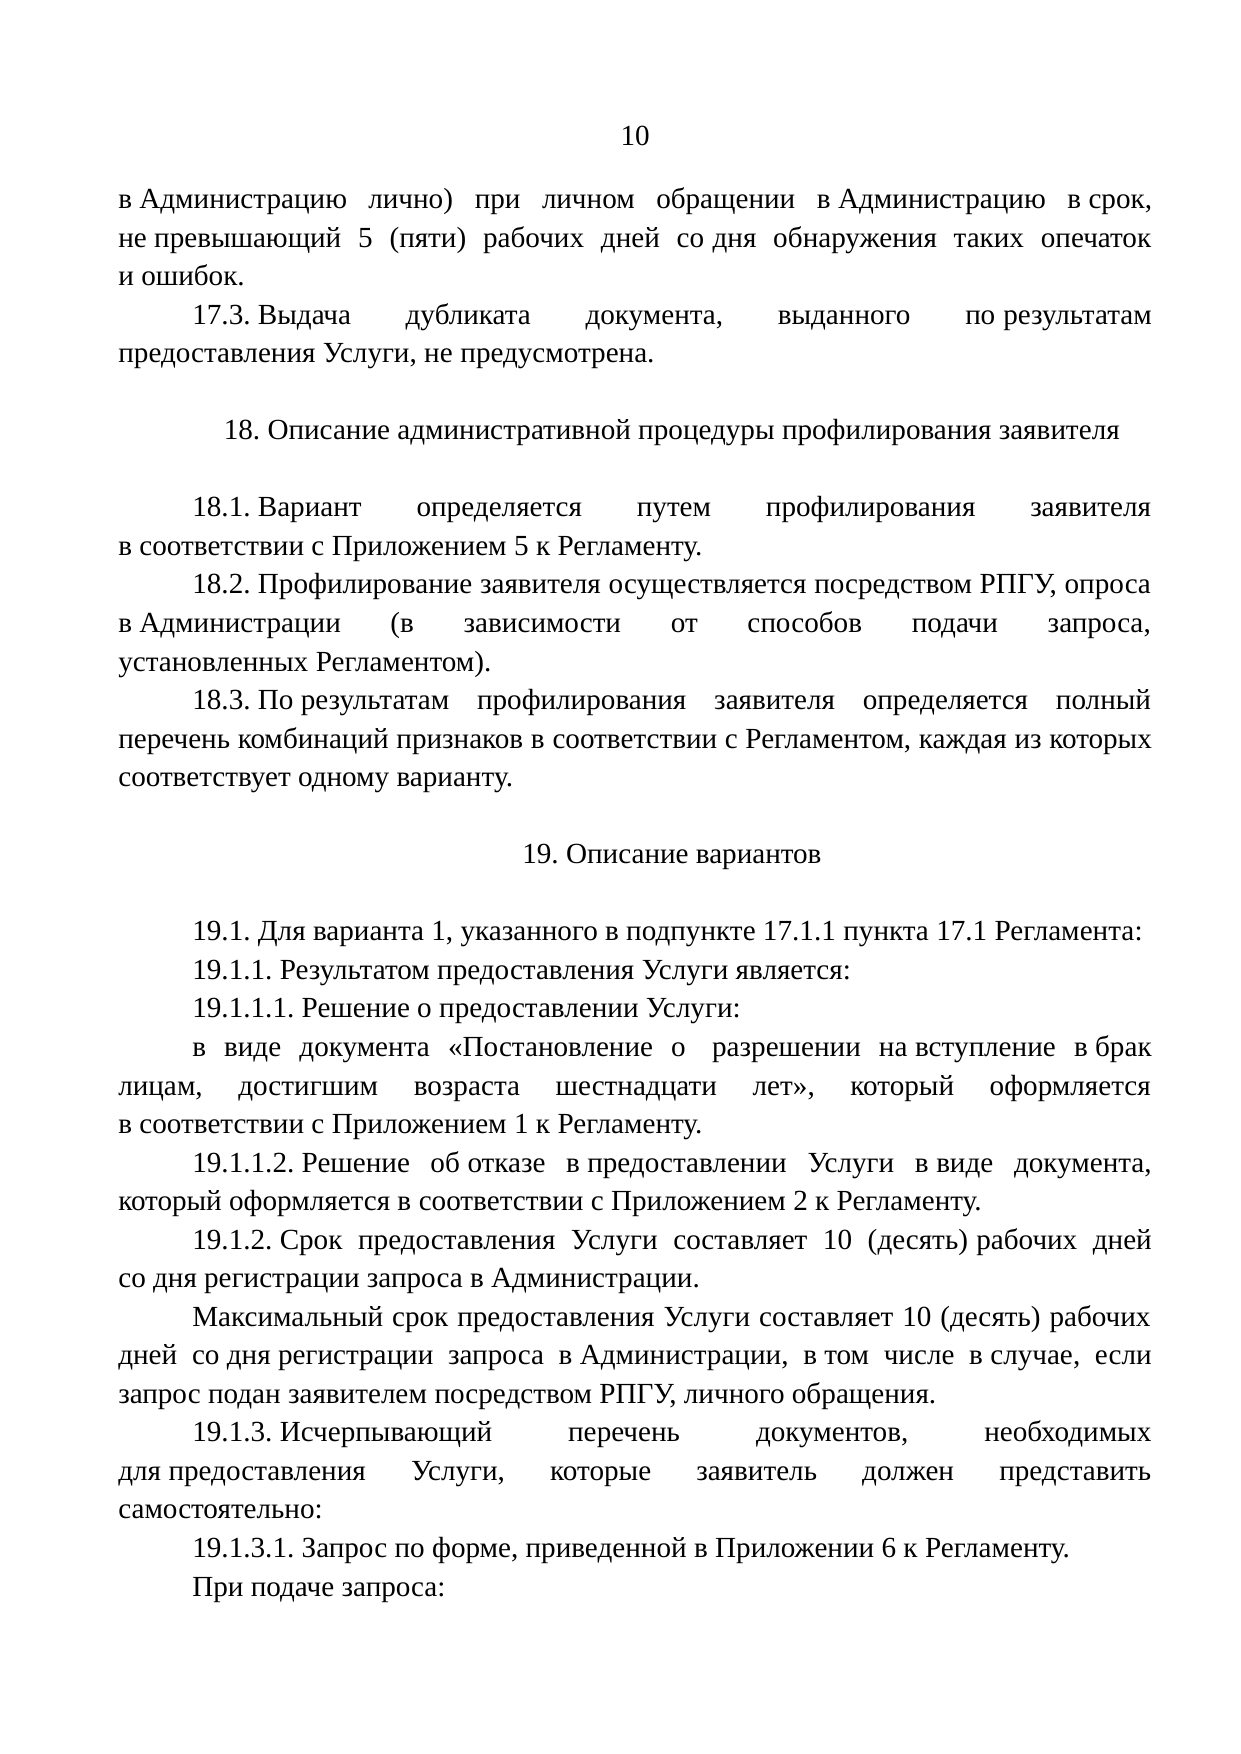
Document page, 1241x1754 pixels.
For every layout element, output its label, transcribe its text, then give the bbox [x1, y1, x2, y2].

subtitle 18. Описание административной процедуры профилирования заявителя [118, 412, 1152, 446]
text в виде документа «Постановление о разрешении на вступление в брак лицам, достигшим возраста шестнадцати лет», который оформляется в соответствии с Приложением 1 к Регламенту. [118, 1029, 1152, 1140]
text 17.3. Выдача дубликата документа, выданного по результатам предоставления Услуги, не предусмотрена. [118, 297, 1152, 369]
text 19.1.1.1. Решение о предоставлении Услуги: [118, 991, 1152, 1024]
text 18.3. По результатам профилирования заявителя определяется полный перечень комбинаций признаков в соответствии с Регламентом, каждая из которых соответствует одному варианту. [118, 682, 1152, 793]
text 19.1. Для варианта 1, указанного в подпункте 17.1.1 пункта 17.1 Регламента: [118, 913, 1152, 947]
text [118, 181, 1152, 292]
text Максимальный срок предоставления Услуги составляет 10 (десять) рабочих дней со дня регистрации запроса в Администрации, в том числе в случае, если запрос подан заявителем посредством РПГУ, личного обращения. [118, 1299, 1152, 1409]
text При подаче запроса: [118, 1569, 1152, 1602]
subtitle 19. Описание вариантов [118, 836, 1152, 870]
text 19.1.3. Исчерпывающий перечень документов, необходимых для предоставления Услуги, которые заявитель должен представить самостоятельно: [118, 1414, 1152, 1525]
text 18.2. Профилирование заявителя осуществляется посредством РПГУ, опроса в Администрации (в зависимости от способов подачи запроса, установленных Регламентом). [118, 567, 1152, 677]
text 18.1. Вариант определяется путем профилирования заявителя в соответствии с Приложением 5 к Регламенту. [118, 489, 1152, 562]
text 19.1.1. Результатом предоставления Услуги является: [118, 952, 1152, 986]
text 19.1.3.1. Запрос по форме, приведенной в Приложении 6 к Регламенту. [118, 1530, 1152, 1564]
text 19.1.2. Срок предоставления Услуги составляет 10 (десять) рабочих дней со дня регистрации запроса в Администрации. [118, 1222, 1152, 1294]
text 19.1.1.2. Решение об отказе в предоставлении Услуги в виде документа, который оформляется в соответствии с Приложением 2 к Регламенту. [118, 1145, 1152, 1217]
